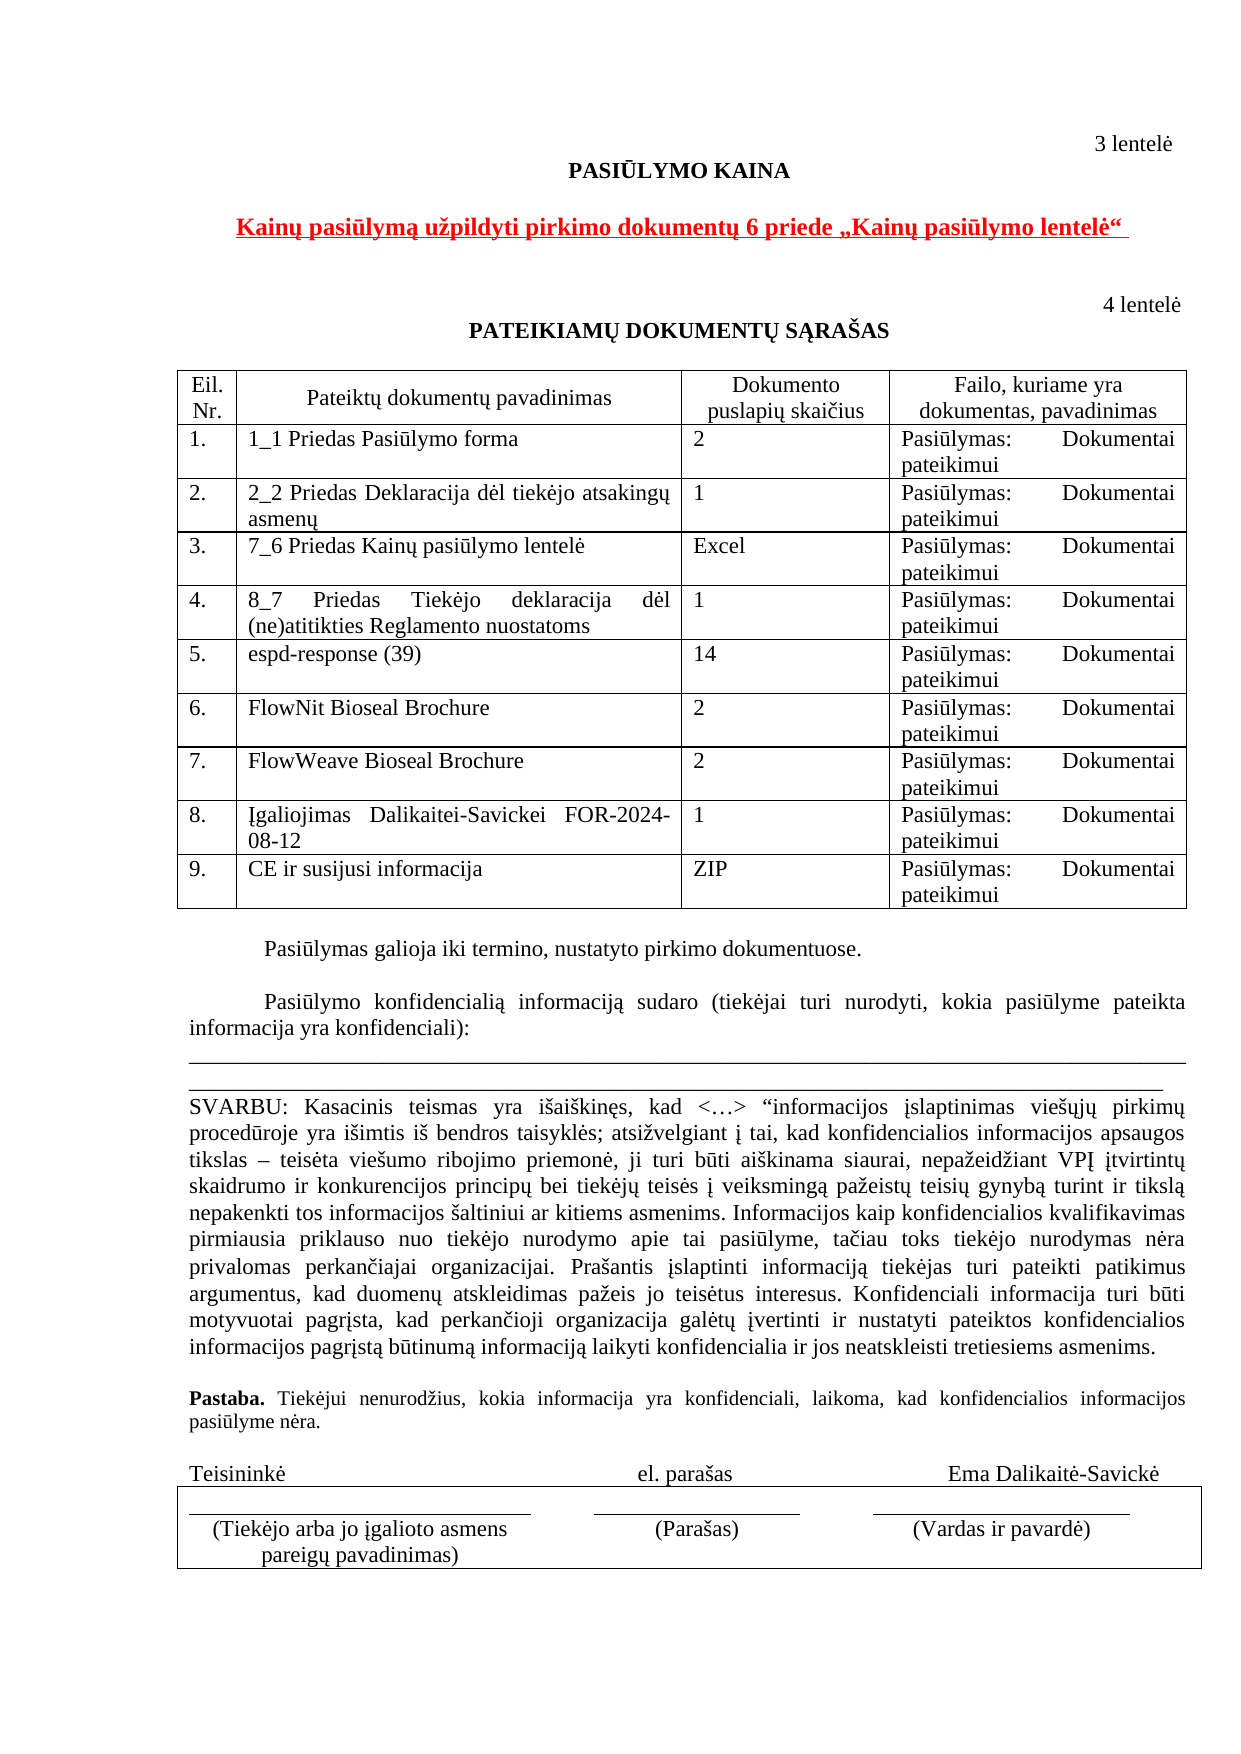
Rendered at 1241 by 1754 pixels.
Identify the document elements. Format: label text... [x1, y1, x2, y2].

table_cell CE ir susijusi informacija [237, 855, 681, 908]
table_cell Pasiūlymas: Dokumentai pateikimui [890, 694, 1186, 746]
table_cell 2 [682, 748, 889, 800]
text Kainų pasiūlymą užpildyti pirkimo dokumentų 6 priede „Kainų pasiūlymo lentelė“ [177, 212, 1181, 241]
table_cell 6. [178, 694, 236, 746]
table_cell Pasiūlymas: Dokumentai pateikimui [890, 586, 1186, 639]
table_cell Pasiūlymas: Dokumentai pateikimui [890, 533, 1186, 585]
table_cell Pasiūlymas: Dokumentai pateikimui [890, 425, 1186, 478]
table_cell Pasiūlymas galioja iki termino, nustatyto pirkimo dokumentuose. Pasiūlymo konfidencialią informaciją sudaro (tiekėjai turi nurodyti, kokia pasiūlyme pateikta informacija yra konfidenciali): ____________________________________________________________________________________________________________________________________________________________________________ SVARBU: Kasacinis teismas yra išaiškinęs, kad <…> “informacijos įslaptinimas viešųjų pirkimų procedūroje yra išimtis iš bendros taisyklės; atsižvelgiant į tai, kad konfidencialios informacijos apsaugos tikslas – teisėta viešumo ribojimo priemonė, ji turi būti aiškinama siaurai, nepažeidžiant VPĮ įtvirtintų skaidrumo ir konkurencijos principų bei tiekėjų teisės į veiksmingą pažeistų teisių gynybą turint ir tikslą nepakenkti tos informacijos šaltiniui ar kitiems asmenims. Informacijos kaip konfidencialios kvalifikavimas pirmiausia priklauso nuo tiekėjo nurodymo apie tai pasiūlyme, tačiau toks tiekėjo nurodymas nėra privalomas perkančiajai organizacijai. Prašantis įslaptinti informaciją tiekėjas turi pateikti patikimus argumentus, kad duomenų atskleidimas pažeis jo teisėtus interesus. Konfidenciali informacija turi būti motyvuotai pagrįsta, kad perkančioji organizacija galėtų įvertinti ir nustatyti pateiktos konfidencialios informacijos pagrįstą būtinumą informaciją laikyti konfidencialia ir jos neatskleisti tretiesiems asmenims. Pastaba. Tiekėjui nenurodžius, kokia informacija yra konfidenciali, laikoma, kad konfidencialios informacijos pasiūlyme nėra. Teisininkė el. parašas Ema Dalikaitė-Savickė [178, 908, 1201, 1486]
table_cell 2 [682, 425, 889, 478]
table_cell 1_1 Priedas Pasiūlymo forma [237, 425, 681, 478]
table_cell 7. [178, 748, 236, 800]
table_cell 1. [178, 425, 236, 478]
text 3 lentelė [1002, 130, 1181, 157]
table_cell 1 [682, 479, 889, 531]
table_cell Excel [682, 533, 889, 585]
table_cell 4. [178, 586, 236, 639]
table_cell 3. [178, 533, 236, 585]
table_cell Pasiūlymas: Dokumentai pateikimui [890, 801, 1186, 854]
table_header Dokumento puslapių skaičius [682, 371, 889, 424]
table_header [178, 1487, 1201, 1567]
table_cell 9. [178, 855, 236, 908]
table_cell Pasiūlymas: Dokumentai pateikimui [890, 479, 1186, 531]
table_cell Pasiūlymas: Dokumentai pateikimui [890, 640, 1186, 693]
table_header Failo, kuriame yra dokumentas, pavadinimas [890, 371, 1186, 424]
table_cell 7_6 Priedas Kainų pasiūlymo lentelė [237, 533, 681, 585]
table_cell 2. [178, 479, 236, 531]
table_cell Pasiūlymas: Dokumentai pateikimui [890, 855, 1186, 908]
table_header Eil. Nr. [178, 371, 236, 424]
table_cell espd-response (39) [237, 640, 681, 693]
table_cell 5. [178, 640, 236, 693]
table_cell FlowWeave Bioseal Brochure [237, 748, 681, 800]
table_cell Įgaliojimas Dalikaitei-Savickei FOR-2024-08-12 [237, 801, 681, 854]
table_cell 14 [682, 640, 889, 693]
text PATEIKIAMŲ DOKUMENTŲ SĄRAŠAS [177, 317, 1181, 344]
table_cell FlowNit Bioseal Brochure [237, 694, 681, 746]
table_cell 8. [178, 801, 236, 854]
text PASIŪLYMO KAINA [177, 157, 1181, 183]
table_cell 2_2 Priedas Deklaracija dėl tiekėjo atsakingų asmenų [237, 479, 681, 531]
text 4 lentelė [177, 291, 1181, 317]
table_cell 8_7 Priedas Tiekėjo deklaracija dėl (ne)atitikties Reglamento nuostatoms [237, 586, 681, 639]
table_cell 2 [682, 694, 889, 746]
table_cell 1 [682, 586, 889, 639]
table_cell 1 [682, 801, 889, 854]
table_cell Pasiūlymas: Dokumentai pateikimui [890, 748, 1186, 800]
table_header Pateiktų dokumentų pavadinimas [237, 371, 681, 424]
table_cell ZIP [682, 855, 889, 908]
